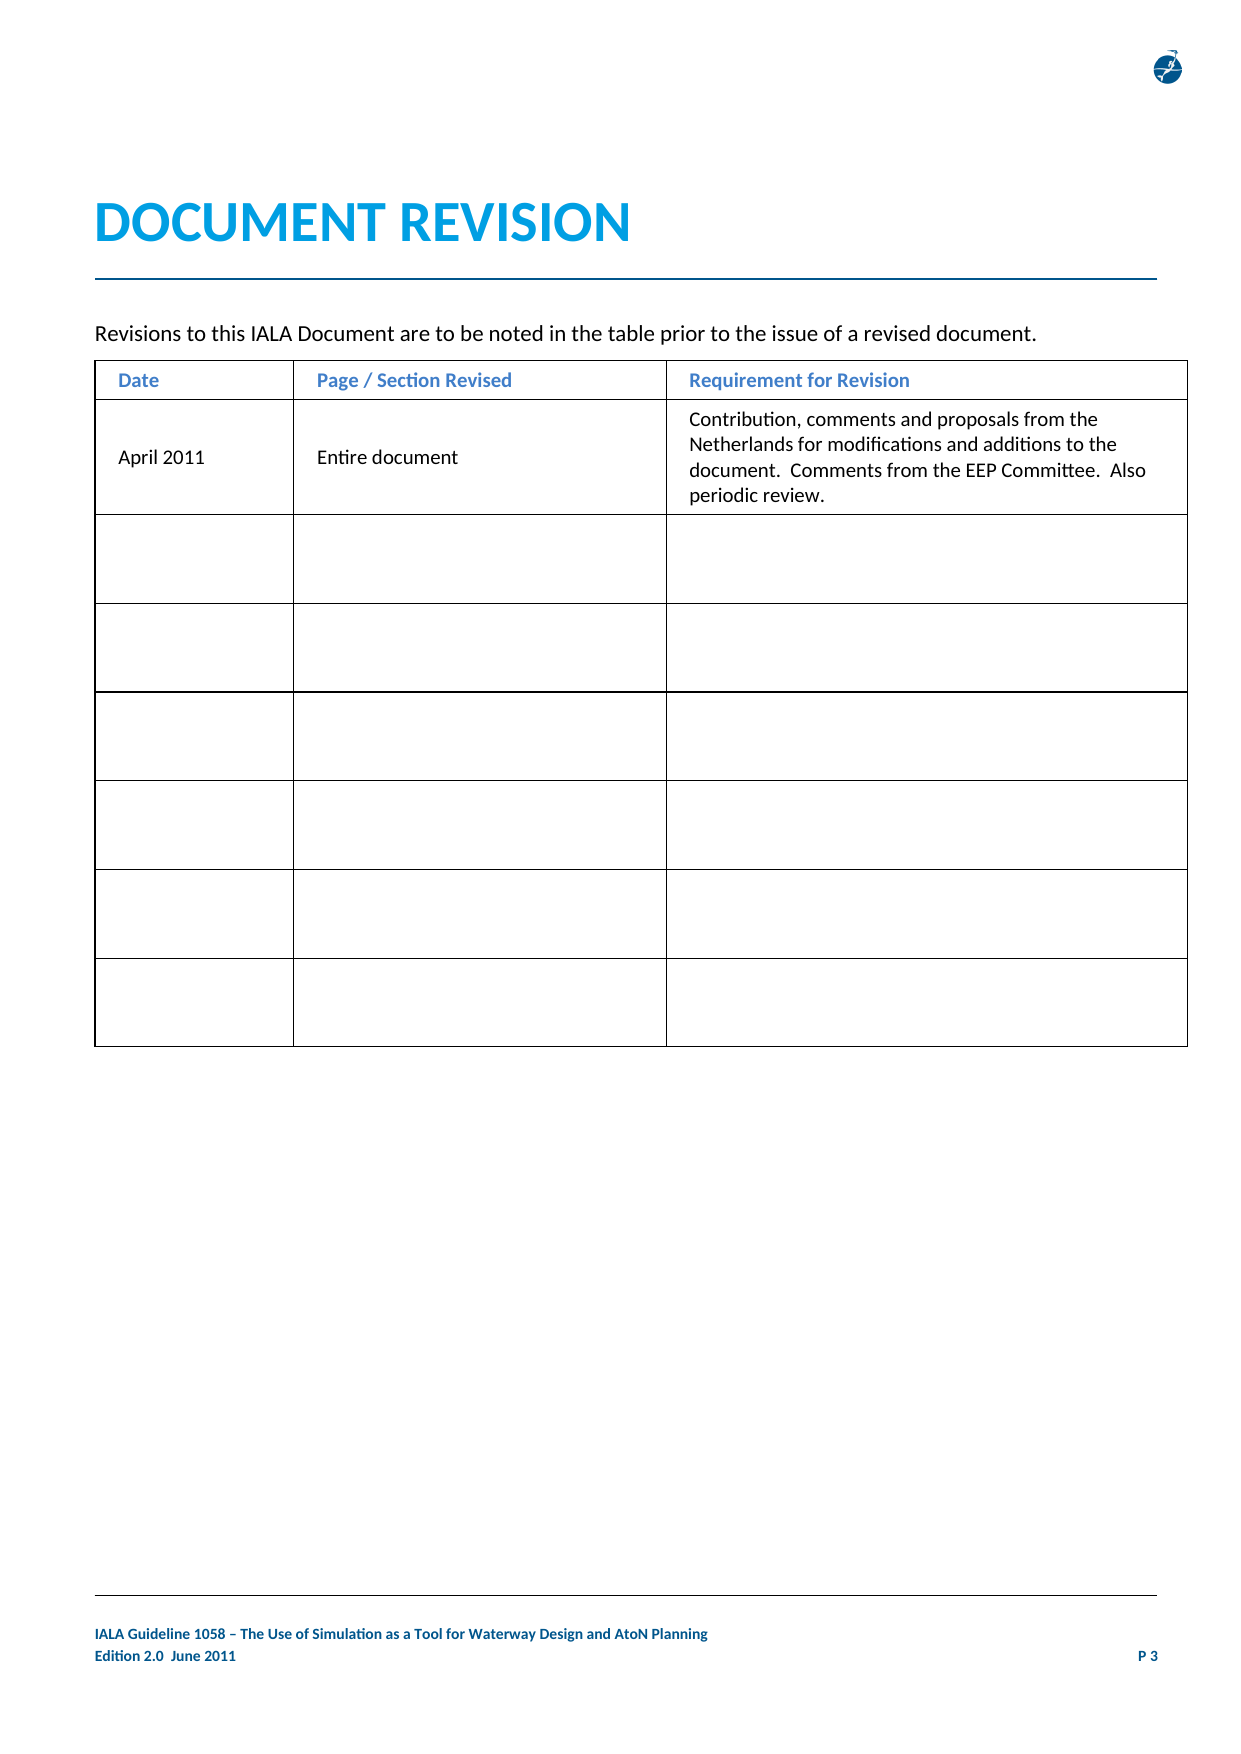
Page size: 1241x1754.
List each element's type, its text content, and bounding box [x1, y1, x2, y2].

table_cell [96, 604, 293, 691]
table_cell [294, 515, 666, 603]
table_cell [294, 870, 666, 957]
text Revisions to this IALA Document are to be noted in the table prior to the issue of a revised document. [94, 319, 1157, 347]
table_cell [96, 693, 293, 780]
table_cell [667, 693, 1187, 780]
table_cell [667, 870, 1187, 957]
table_cell [667, 604, 1187, 691]
table_cell [96, 870, 293, 957]
picture [1122, 0, 1241, 119]
table_cell [294, 781, 666, 869]
table_cell [294, 604, 666, 691]
table_cell [667, 515, 1187, 603]
table_cell [667, 781, 1187, 869]
table_header Page / Section Revised [294, 361, 666, 399]
table_cell April 2011 [96, 400, 293, 514]
table_cell [294, 959, 666, 1046]
table_cell [96, 515, 293, 603]
table_cell Contribution, comments and proposals from the Netherlands for modifications and additions to the document. Comments from the EEP Committee. Also periodic review. [667, 400, 1187, 514]
table_header Requirement for Revision [667, 361, 1187, 399]
table_header Date [96, 361, 293, 399]
table_cell [96, 781, 293, 869]
table_cell Entire document [294, 400, 666, 514]
table_cell [667, 959, 1187, 1046]
table_cell [96, 959, 293, 1046]
table_cell [294, 693, 666, 780]
